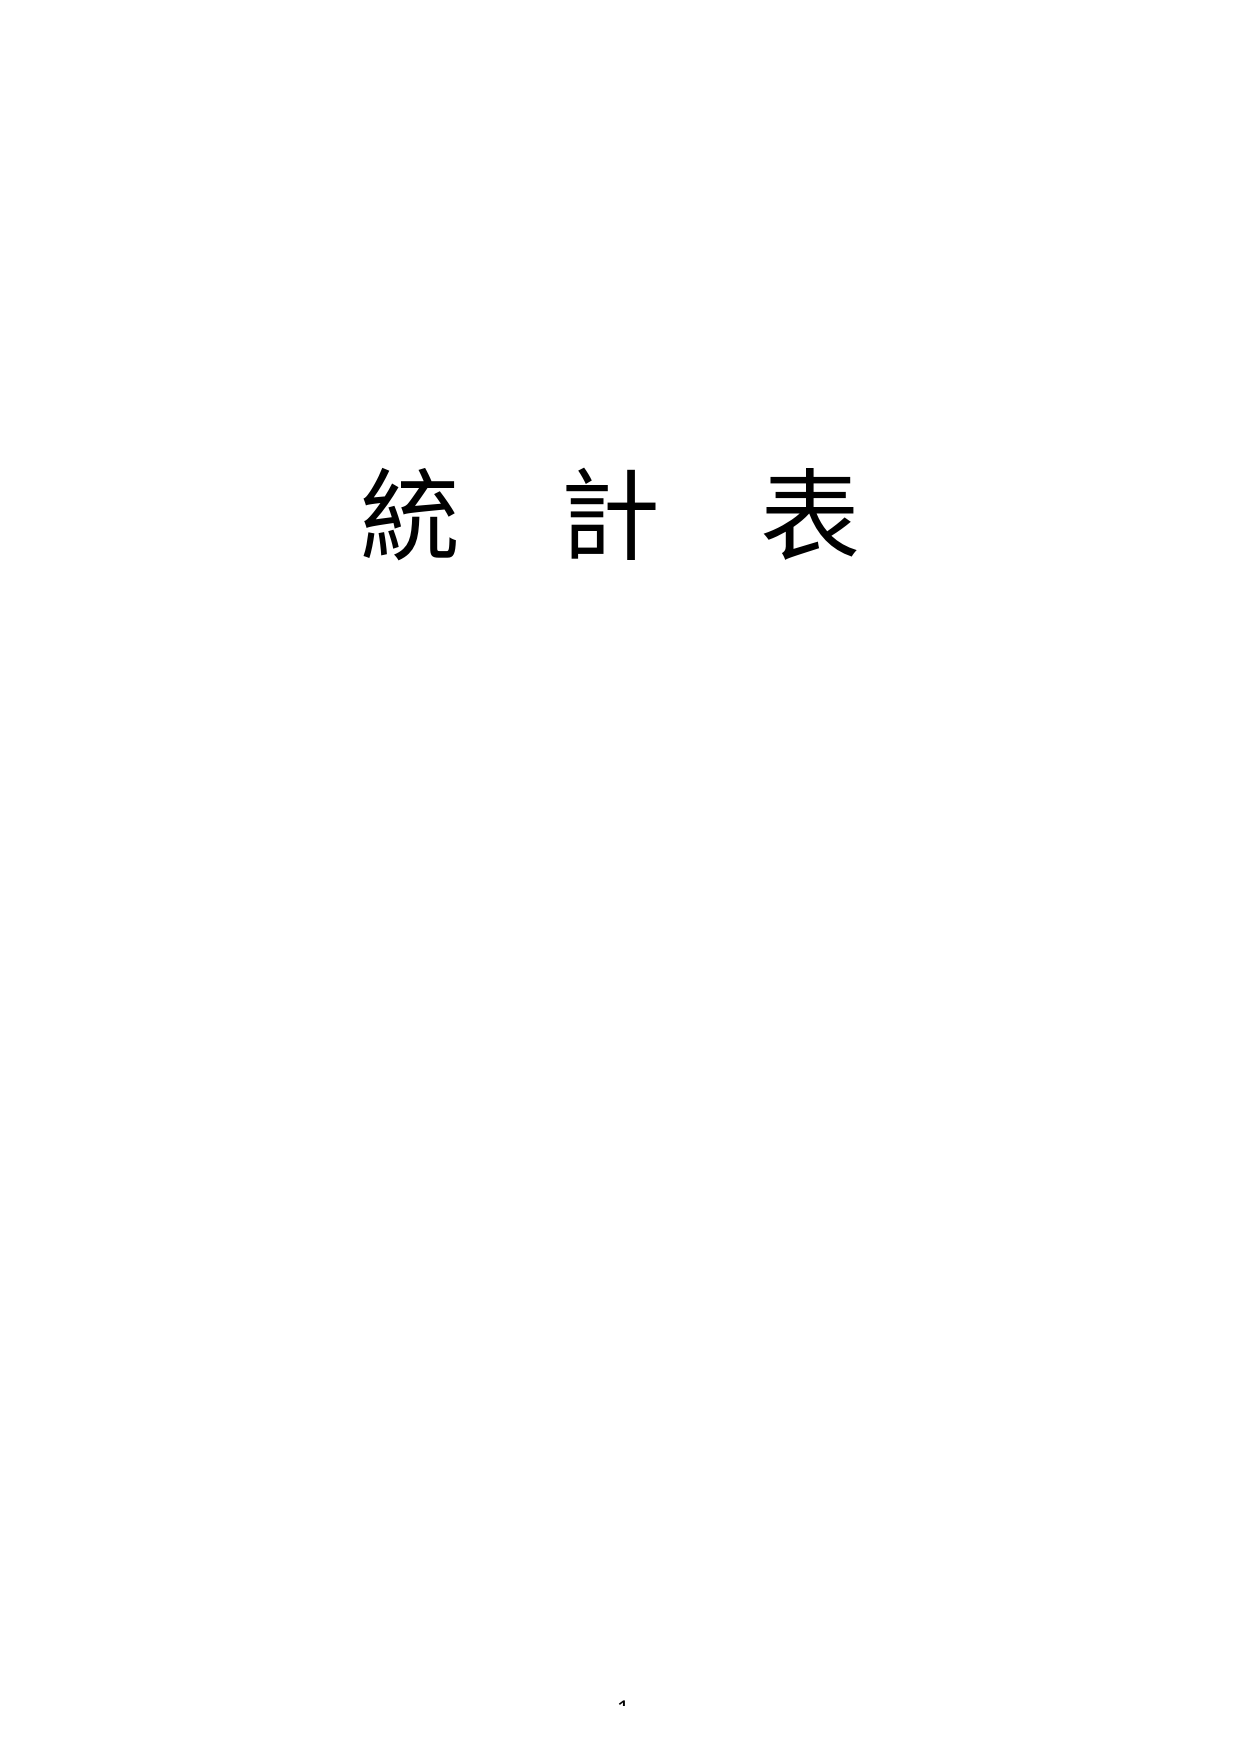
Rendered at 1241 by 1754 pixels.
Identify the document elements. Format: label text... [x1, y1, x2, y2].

subtitle 統 計 表 [360, 454, 1159, 577]
